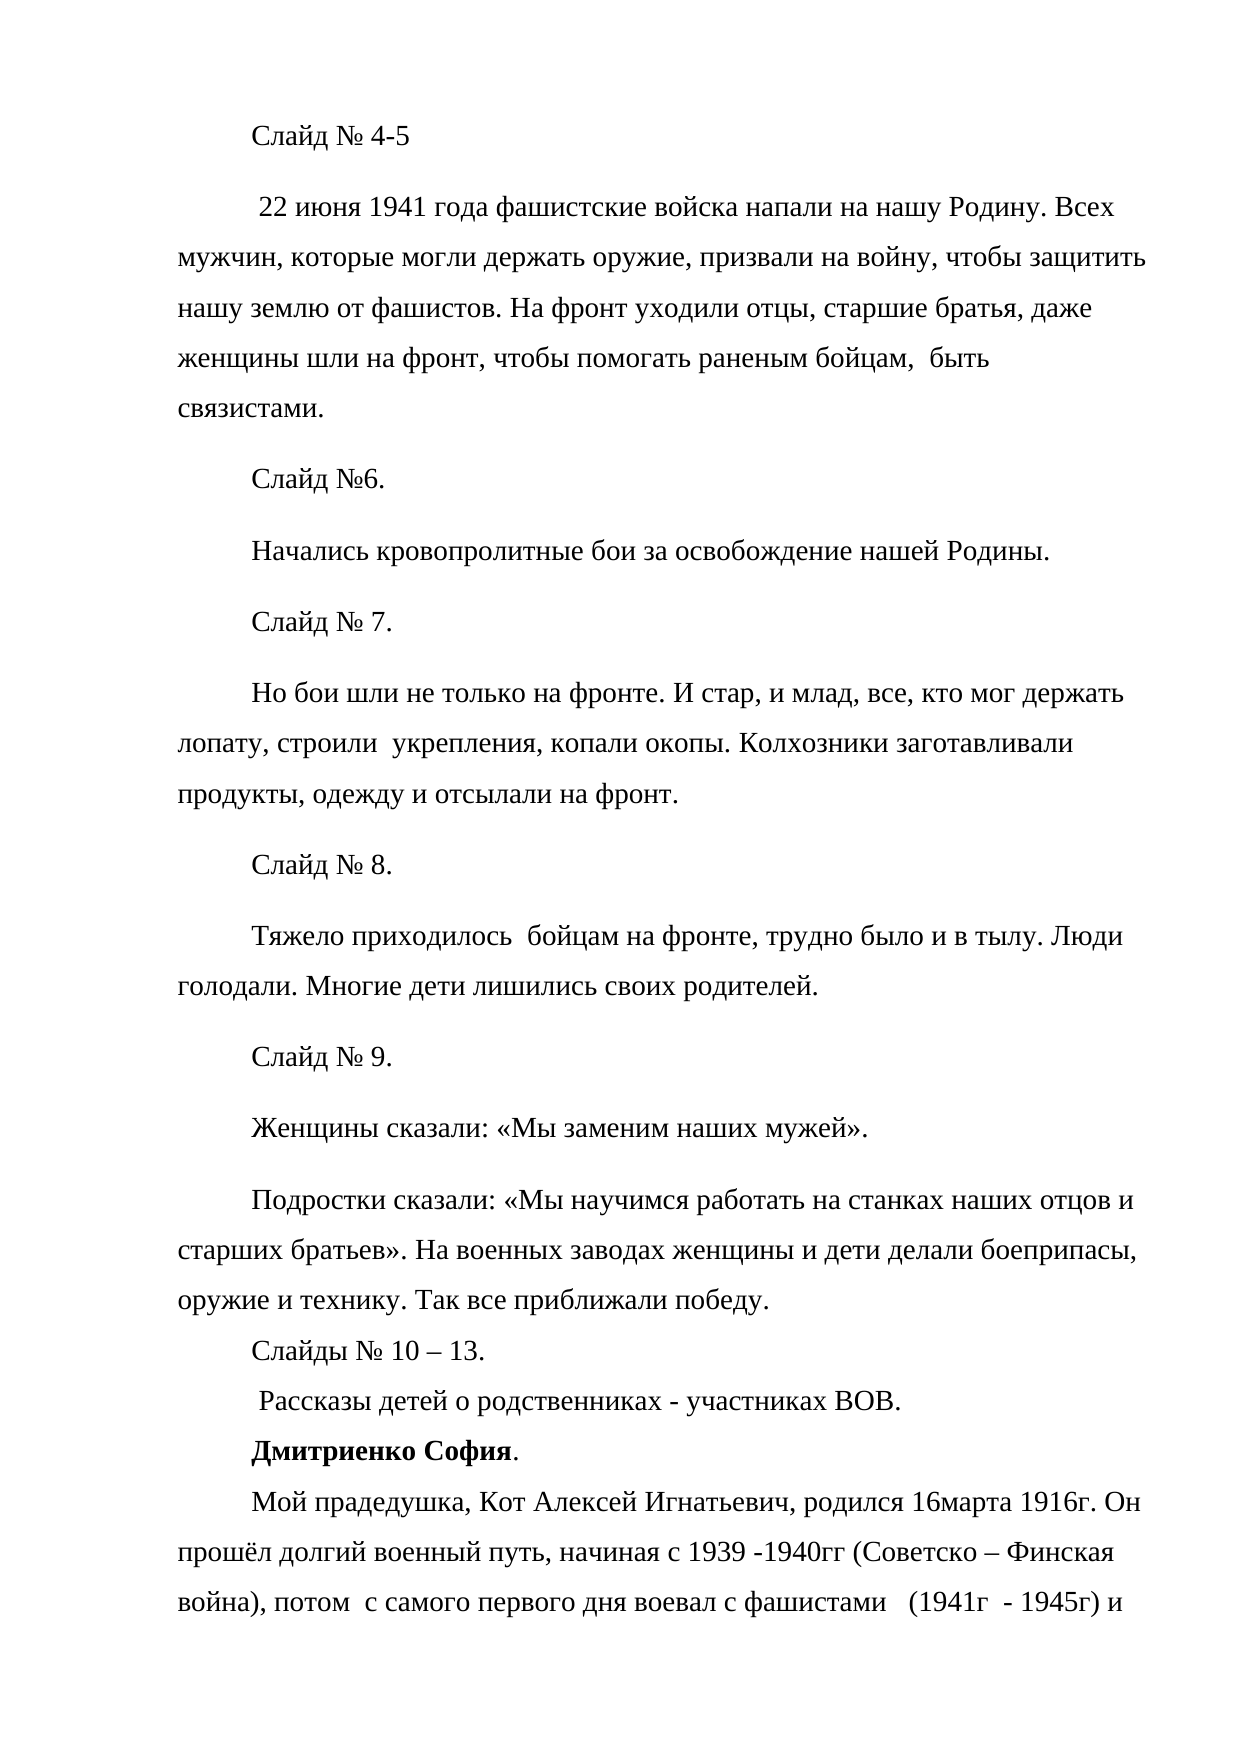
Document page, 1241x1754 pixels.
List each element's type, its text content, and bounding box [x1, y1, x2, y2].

text Слайд № 4-5 [177, 118, 1152, 152]
text Но бои шли не только на фронте. И стар, и млад, все, кто мог держать лопату, строили укрепления, копали окопы. Колхозники заготавливали продукты, одежду и отсылали на фронт. [177, 675, 1152, 809]
text Слайды № 10 – 13. [177, 1333, 1152, 1366]
text Женщины сказали: «Мы заменим наших мужей». [177, 1111, 1152, 1144]
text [177, 1484, 1152, 1618]
text Слайд №6. [177, 462, 1152, 495]
text Слайд № 8. [177, 847, 1152, 880]
text Подростки сказали: «Мы научимся работать на станках наших отцов и старших братьев». На военных заводах женщины и дети делали боеприпасы, оружие и технику. Так все приближали победу. [177, 1182, 1152, 1316]
text Тяжело приходилось бойцам на фронте, трудно было и в тылу. Люди голодали. Многие дети лишились своих родителей. [177, 918, 1152, 1002]
text Дмитриенко София. [177, 1433, 1152, 1467]
text Слайд № 9. [177, 1039, 1152, 1073]
text 22 июня 1941 года фашистские войска напали на нашу Родину. Всех мужчин, которые могли держать оружие, призвали на войну, чтобы защитить нашу землю от фашистов. На фронт уходили отцы, старшие братья, даже женщины шли на фронт, чтобы помогать раненым бойцам, быть связистами. [177, 189, 1152, 424]
text Рассказы детей о родственниках - участниках ВОВ. [177, 1383, 1152, 1417]
text Начались кровопролитные бои за освобождение нашей Родины. [177, 533, 1152, 566]
text Слайд № 7. [177, 604, 1152, 637]
